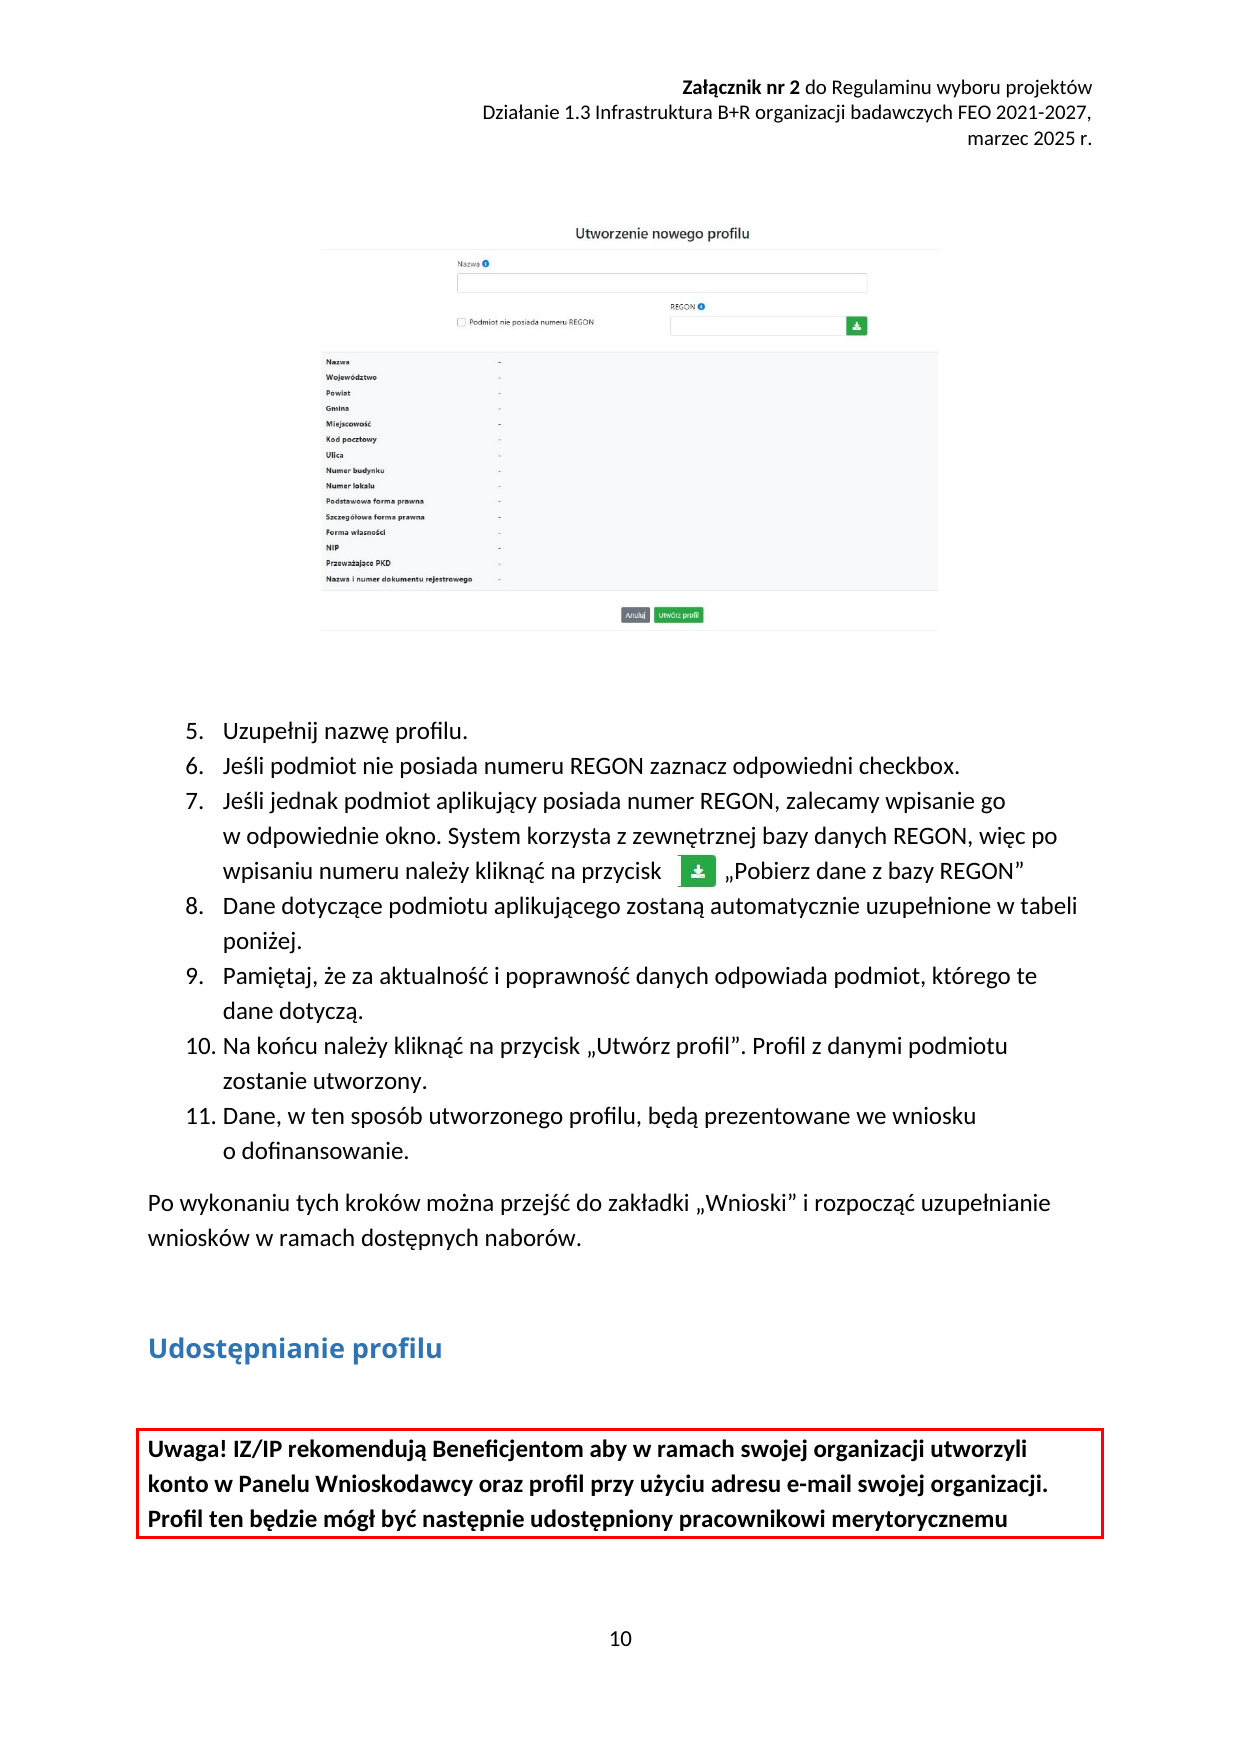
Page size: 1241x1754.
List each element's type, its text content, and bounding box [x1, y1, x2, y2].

list Dane dotyczące podmiotu aplikującego zostaną automatycznie uzupełnione w tabeli poniżej. [185, 891, 1092, 956]
list Jeśli podmiot nie posiada numeru REGON zaznacz odpowiedni checkbox. [185, 751, 1092, 781]
picture [321, 219, 939, 631]
list Jeśli jednak podmiot aplikujący posiada numer REGON, zalecamy wpisanie go w odpowiednie okno. System korzysta z zewnętrznej bazy danych REGON, więc po wpisaniu numeru należy kliknąć na przycisk „Pobierz dane z bazy REGON” [185, 786, 1092, 886]
list Uzupełnij nazwę profilu. [185, 716, 1092, 746]
picture [677, 852, 719, 889]
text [139, 1431, 1101, 1536]
text Po wykonaniu tych kroków można przejść do zakładki „Wnioski” i rozpocząć uzupełnianie wniosków w ramach dostępnych naborów. [148, 1187, 1092, 1253]
subtitle Udostępnianie profilu [148, 1329, 1092, 1366]
list Dane, w ten sposób utworzonego profilu, będą prezentowane we wniosku o dofinansowanie. [185, 1101, 1092, 1166]
list Pamiętaj, że za aktualność i poprawność danych odpowiada podmiot, którego te dane dotyczą. [185, 961, 1092, 1026]
list Na końcu należy kliknąć na przycisk „Utwórz profil”. Profil z danymi podmiotu zostanie utworzony. [185, 1031, 1092, 1096]
